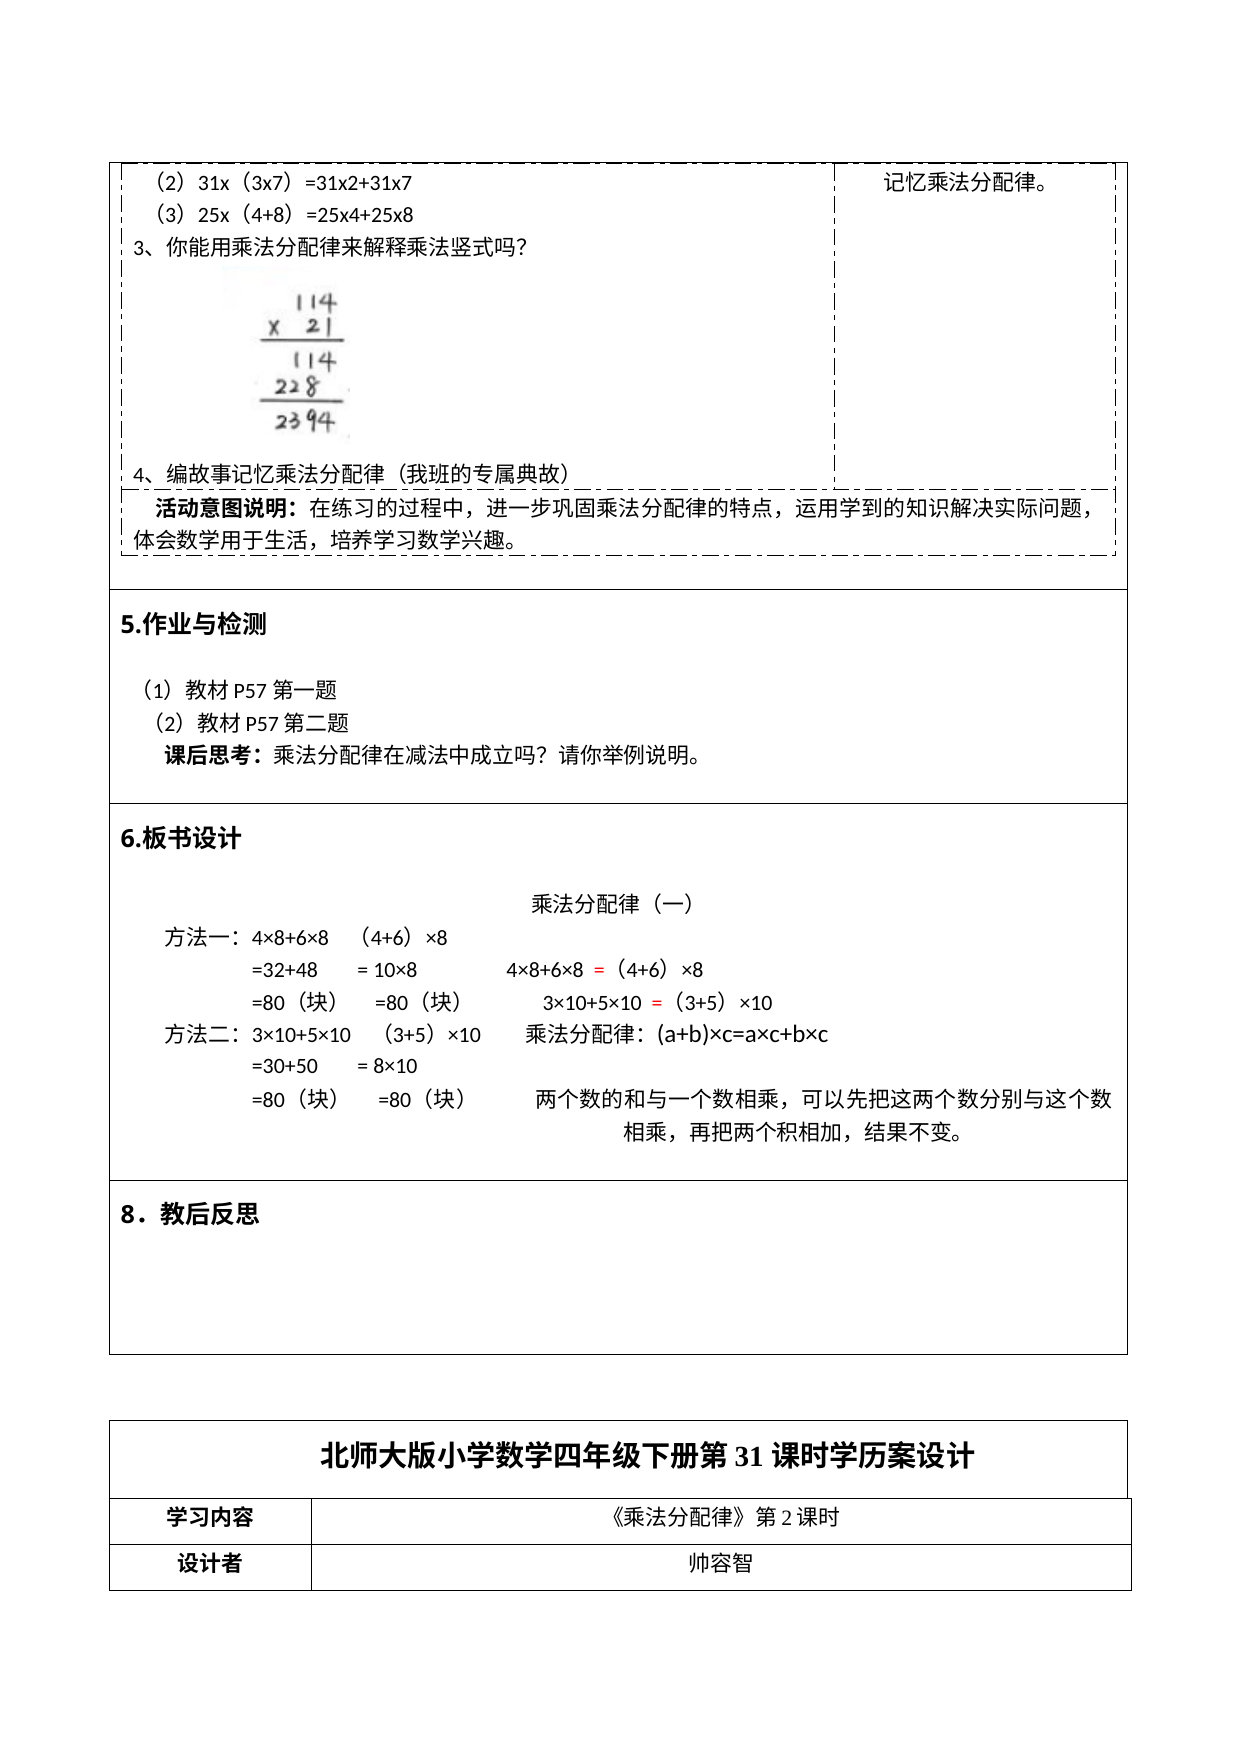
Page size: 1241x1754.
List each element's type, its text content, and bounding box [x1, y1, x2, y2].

table_cell 帅容智 [312, 1545, 1131, 1590]
table_cell 5.学习过程设计 [110, 163, 1127, 589]
picture [222, 266, 350, 444]
table_cell 5.作业与检测 （1）教材P57 第一题 （2）教材P57 第二题 课后思考：乘法分配律在减法中成立吗？请你举例说明。 [110, 590, 1127, 803]
table_cell 《乘法分配律》第2课时 [312, 1499, 1131, 1544]
table_cell 6.板书设计 乘法分配律（一） 方法一：4×8+6×8 （4+6）×8 =32+48 = 10×8 4×8+6×8 =（4+6）×8 =80（块） =80（块） 3×10+5×10 =（3+5）×10 方法二：3×10+5×10 （3+5）×10 乘法分配律：(a+b)×c=a×c+b×c =30+50 = 8×10 =80（块） =80（块） 两个数的和与一个数相乘，可以先把这两个数分别与这个数相乘，再把两个积相加，结果不变。 [110, 804, 1127, 1179]
table_header 北师大版小学数学四年级下册第31 课时学历案设计 [110, 1421, 1127, 1498]
table_cell 8．教后反思 [110, 1181, 1127, 1354]
table_cell 学习内容 [110, 1499, 311, 1544]
table_cell 设计者 [110, 1545, 311, 1590]
